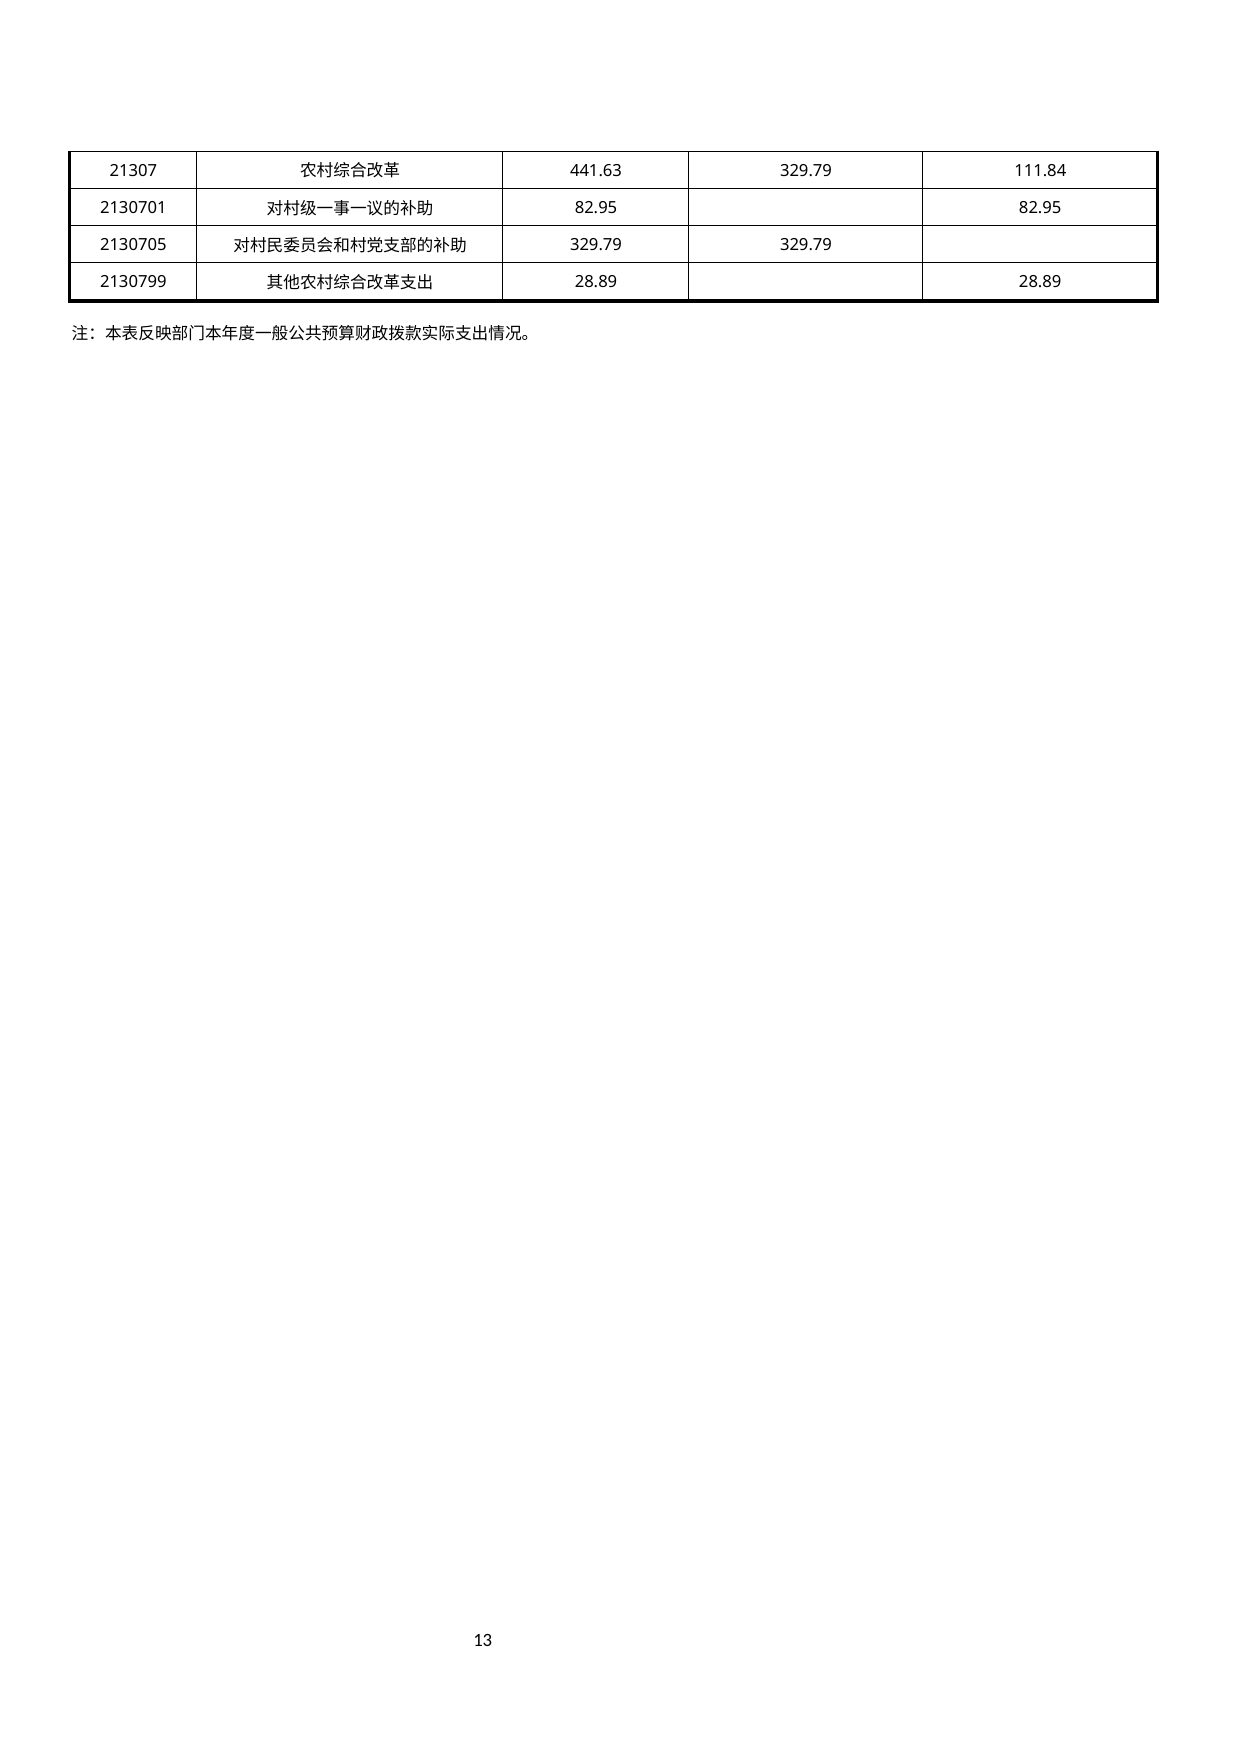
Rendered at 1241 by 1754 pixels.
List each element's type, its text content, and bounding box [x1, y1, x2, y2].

table_cell [689, 263, 922, 299]
table_cell [689, 189, 922, 225]
table_cell 其他农村综合改革支出 [197, 263, 502, 299]
table_cell 329.79 [689, 226, 922, 262]
table_cell 21307 [71, 152, 196, 188]
table_cell 28.89 [503, 263, 688, 299]
table_cell 对村民委员会和村党支部的补助 [197, 226, 502, 262]
table_cell 82.95 [923, 189, 1156, 225]
table_cell 82.95 [503, 189, 688, 225]
table_cell 2130701 [71, 189, 196, 225]
table_cell 329.79 [503, 226, 688, 262]
table_cell 111.84 [923, 152, 1156, 188]
table_cell [923, 226, 1156, 262]
table_cell 329.79 [689, 152, 922, 188]
table_cell 441.63 [503, 152, 688, 188]
table_cell 注：本表反映部门本年度一般公共预算财政拨款实际支出情况。 [70, 303, 1157, 362]
table_cell 2130799 [71, 263, 196, 299]
table_cell 2130705 [71, 226, 196, 262]
table_cell 对村级一事一议的补助 [197, 189, 502, 225]
table_cell 农村综合改革 [197, 152, 502, 188]
table_cell 28.89 [923, 263, 1156, 299]
